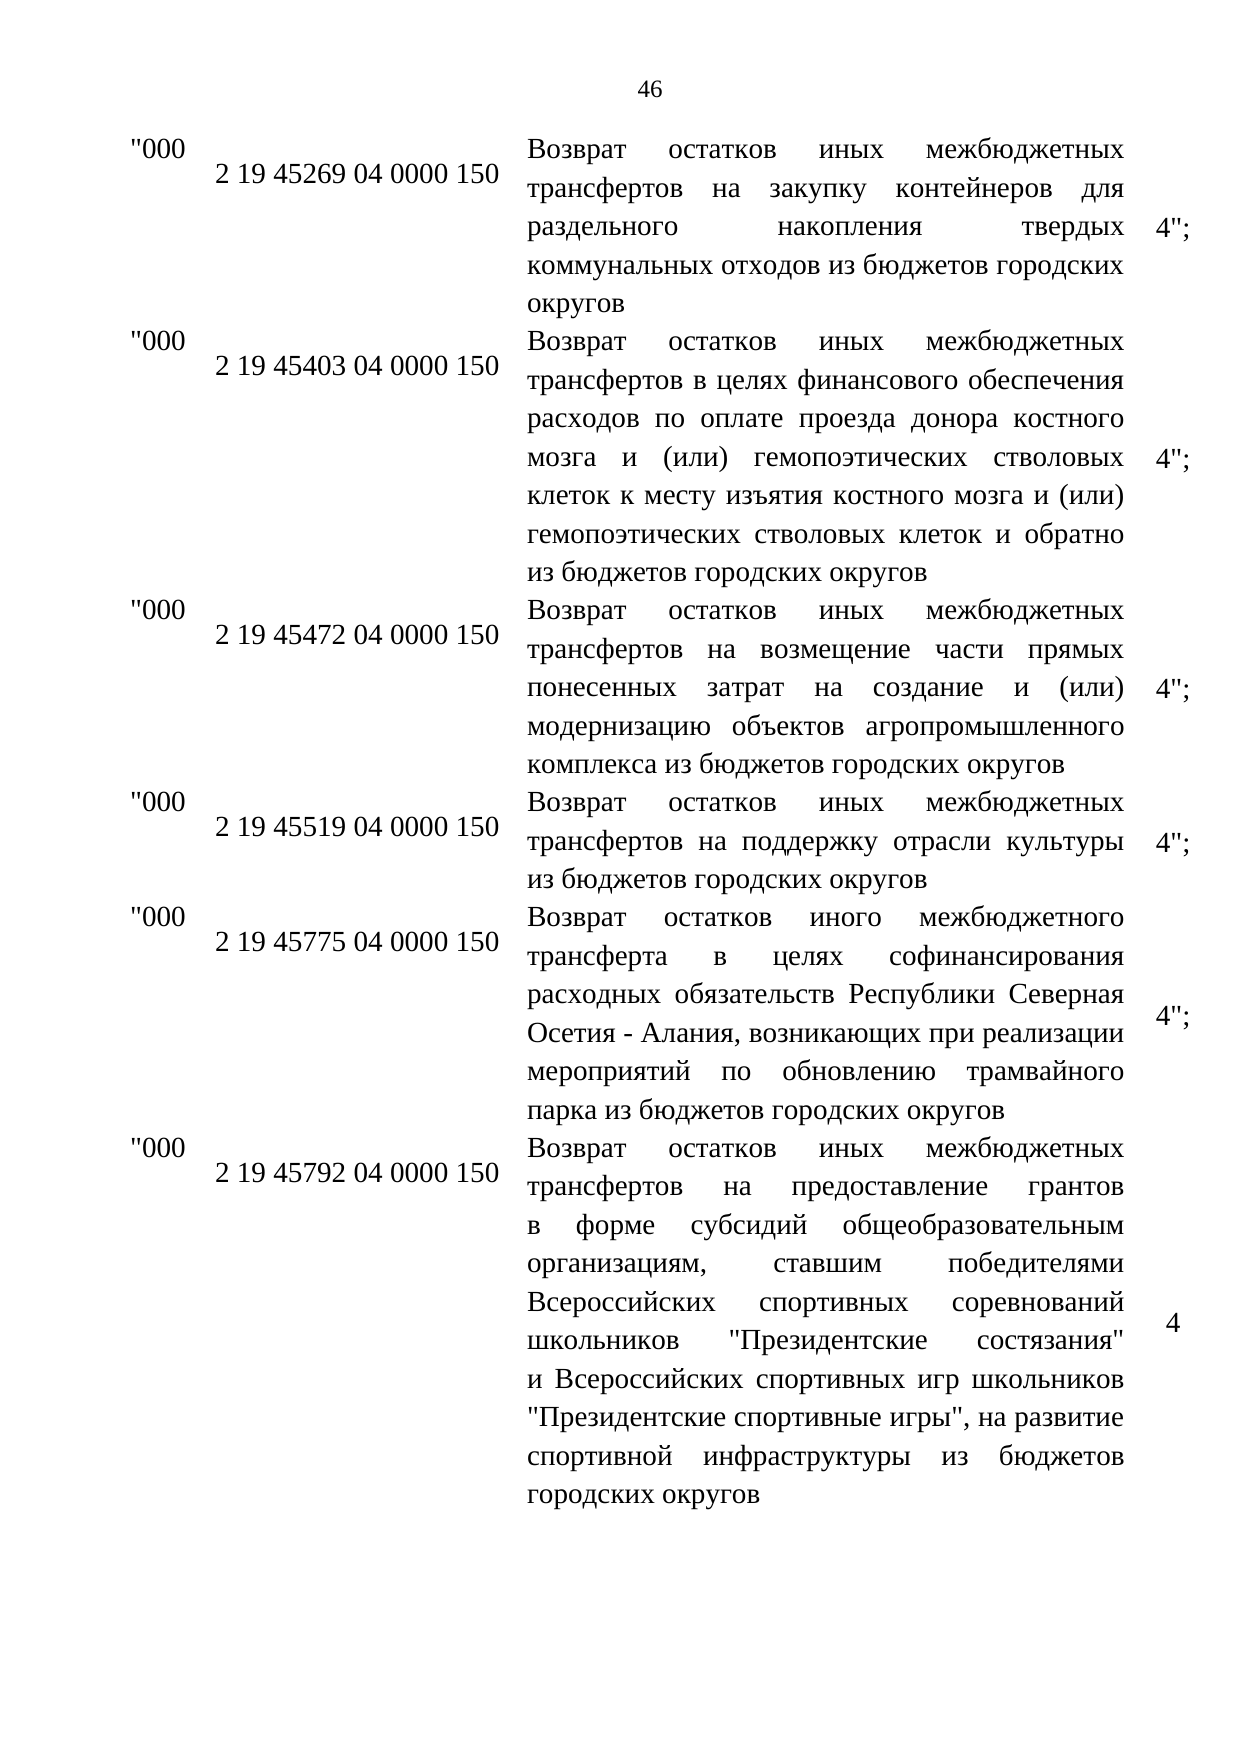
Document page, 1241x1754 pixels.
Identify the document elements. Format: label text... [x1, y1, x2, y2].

table_cell 4"; [1136, 131, 1210, 323]
table_cell 4 [1136, 1130, 1210, 1514]
table_cell 2 19 45403 04 0000 150 [199, 323, 516, 592]
table_cell "000 [117, 323, 198, 592]
table_cell 2 19 45792 04 0000 150 [199, 1130, 516, 1514]
table_cell Возврат остатков иных межбюджетных трансфертов на закупку контейнеров для раздельного накопления твердых коммунальных отходов из бюджетов городских округов [516, 131, 1136, 323]
table_cell 4"; [1136, 323, 1210, 592]
table_cell 4"; [1136, 592, 1210, 784]
table_cell "000 [117, 899, 198, 1130]
table_cell Возврат остатков иного межбюджетного трансферта в целях софинансирования расходных обязательств Республики Северная Осетия - Алания, возникающих при реализации мероприятий по обновлению трамвайного парка из бюджетов городских округов [516, 899, 1136, 1130]
table_cell 2 19 45519 04 0000 150 [199, 784, 516, 899]
table_cell 2 19 45775 04 0000 150 [199, 899, 516, 1130]
table_cell Возврат остатков иных межбюджетных трансфертов на возмещение части прямых понесенных затрат на создание и (или) модернизацию объектов агропромышленного комплекса из бюджетов городских округов [516, 592, 1136, 784]
table_cell "000 [117, 1130, 198, 1514]
table_cell "000 [117, 131, 198, 323]
table_cell Возврат остатков иных межбюджетных трансфертов на предоставление грантов в форме субсидий общеобразовательным организациям, ставшим победителями Всероссийских спортивных соревнований школьников "Президентские состязания" и Всероссийских спортивных игр школьников "Президентские спортивные игры", на развитие спортивной инфраструктуры из бюджетов городских округов [516, 1130, 1136, 1514]
table_cell Возврат остатков иных межбюджетных трансфертов на поддержку отрасли культуры из бюджетов городских округов [516, 784, 1136, 899]
table_cell "000 [117, 592, 198, 784]
table_cell 2 19 45269 04 0000 150 [199, 131, 516, 323]
table_cell Возврат остатков иных межбюджетных трансфертов в целях финансового обеспечения расходов по оплате проезда донора костного мозга и (или) гемопоэтических стволовых клеток к месту изъятия костного мозга и (или) гемопоэтических стволовых клеток и обратно из бюджетов городских округов [516, 323, 1136, 592]
table_cell "000 [117, 784, 198, 899]
table_cell 4"; [1136, 899, 1210, 1130]
table_cell 2 19 45472 04 0000 150 [199, 592, 516, 784]
table_cell 4"; [1136, 784, 1210, 899]
